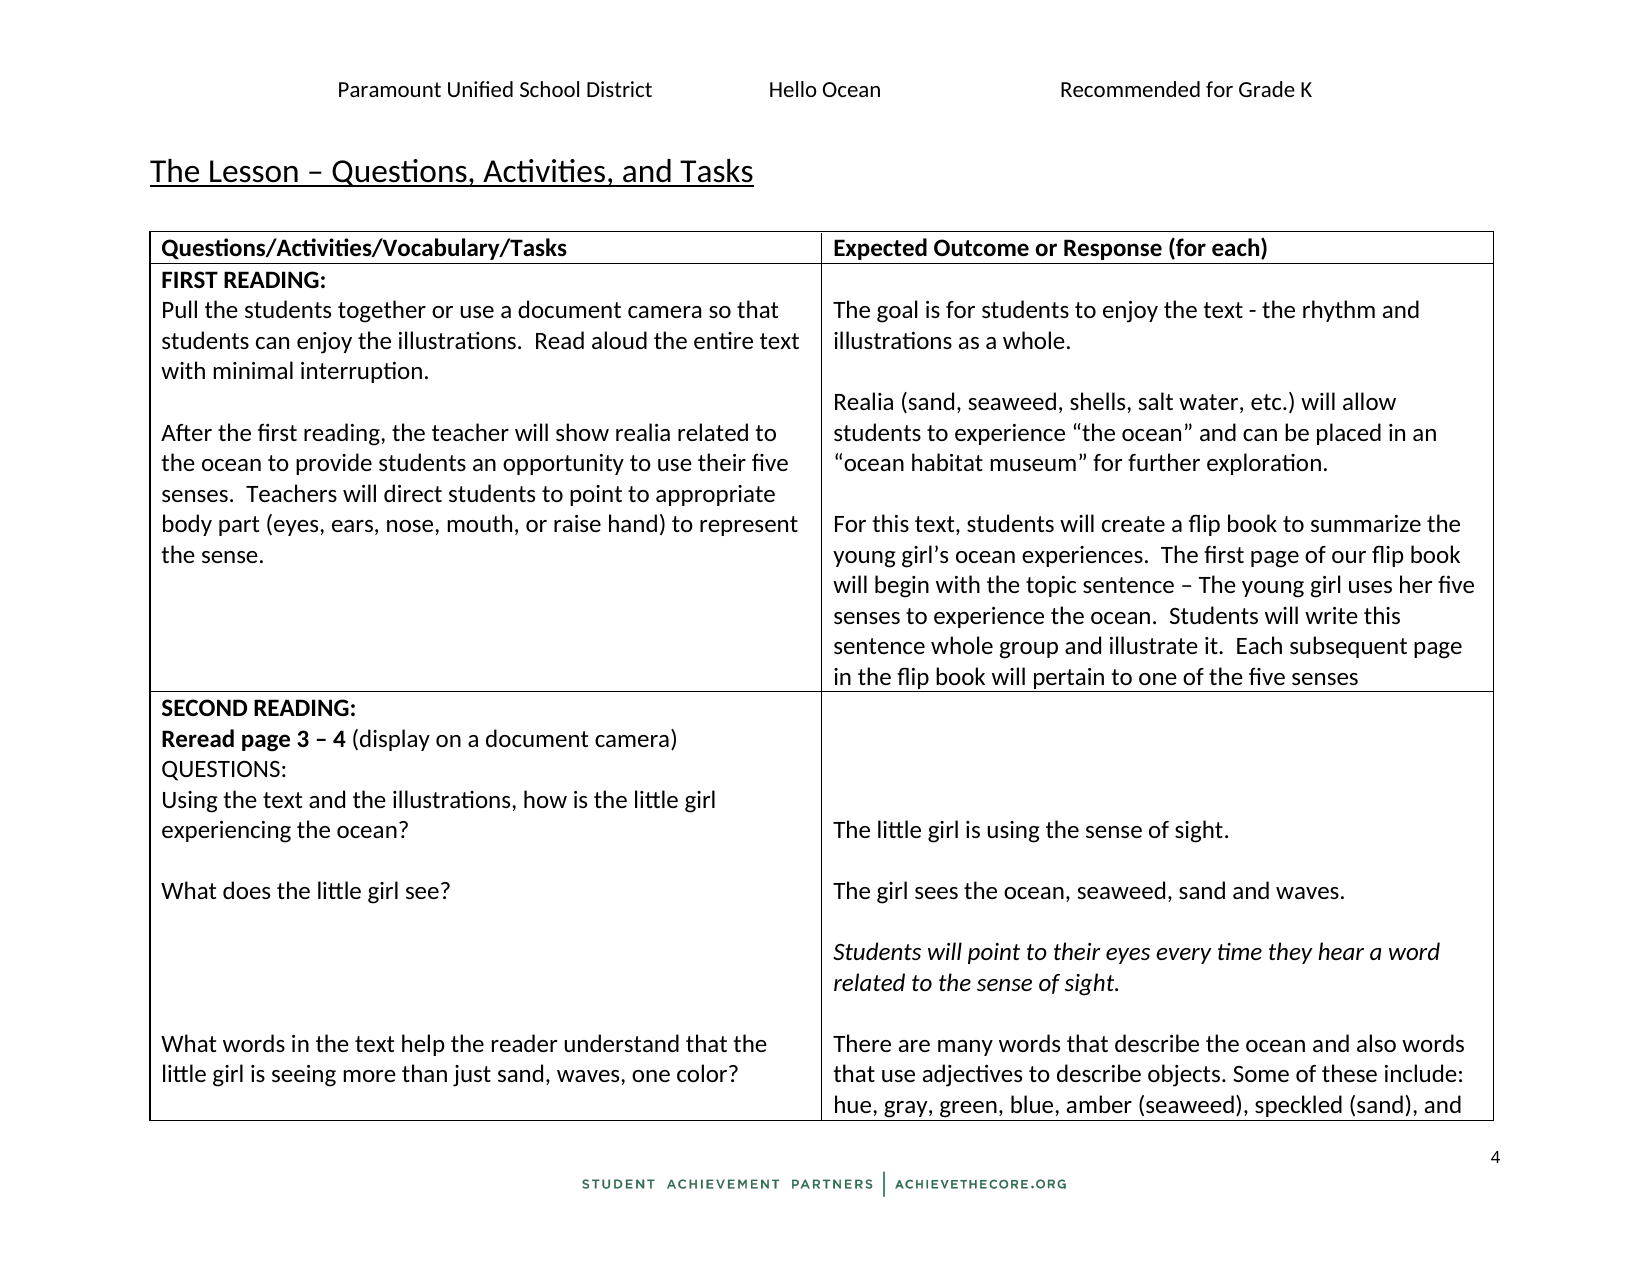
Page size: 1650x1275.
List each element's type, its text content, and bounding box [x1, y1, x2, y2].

table_cell FIRST READING: Pull the students together or use a document camera so that students can enjoy the illustrations. Read aloud the entire text with minimal interruption. After the first reading, the teacher will show realia related to the ocean to provide students an opportunity to use their five senses. Teachers will direct students to point to appropriate body part (eyes, ears, nose, mouth, or raise hand) to represent the sense. [151, 264, 821, 691]
table_header Expected Outcome or Response (for each) [822, 232, 1493, 263]
table_cell The goal is for students to enjoy the text - the rhythm and illustrations as a whole. Realia (sand, seaweed, shells, salt water, etc.) will allow students to experience “the ocean” and can be placed in an “ocean habitat museum” for further exploration. For this text, students will create a flip book to summarize the young girl’s ocean experiences. The first page of our flip book will begin with the topic sentence – The young girl uses her five senses to experience the ocean. Students will write this sentence whole group and illustrate it. Each subsequent page in the flip book will pertain to one of the five senses [822, 264, 1493, 691]
picture [571, 1168, 1079, 1200]
table_header Questions/Activities/Vocabulary/Tasks [151, 232, 821, 263]
text The Lesson – Questions, Activities, and Tasks [150, 150, 1500, 191]
